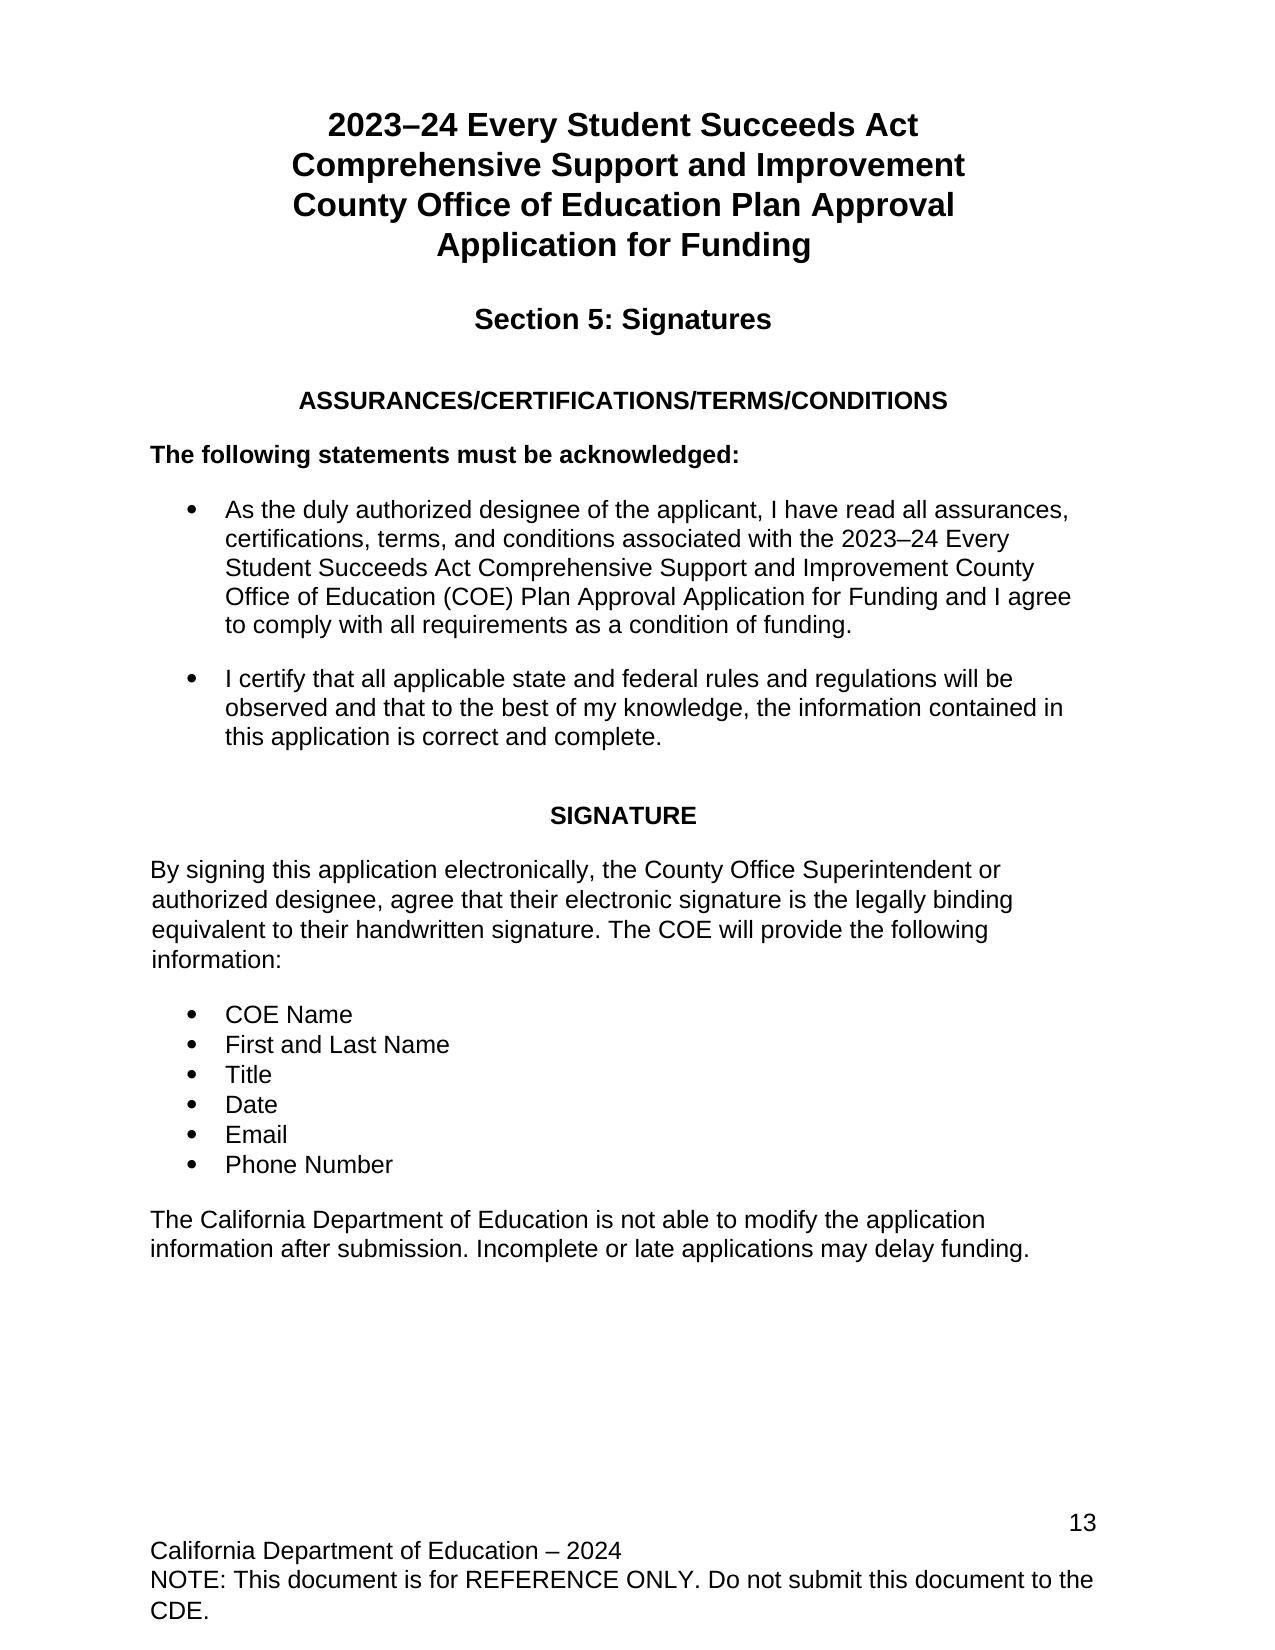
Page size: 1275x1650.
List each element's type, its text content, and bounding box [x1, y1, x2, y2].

text The following statements must be acknowledged: [150, 441, 1096, 469]
list Title [187, 1060, 1096, 1089]
subtitle Section 5: Signatures [150, 302, 1096, 336]
list Date [187, 1090, 1096, 1119]
list COE Name [187, 1000, 1096, 1029]
list I certify that all applicable state and federal rules and regulations will be observed and that to the best of my knowledge, the information contained in this application is correct and complete. [187, 664, 1096, 751]
text By signing this application electronically, the County Office Superintendent or authorized designee, agree that their electronic signature is the legally binding equivalent to their handwritten signature. The COE will provide the following information: [150, 856, 1096, 974]
subtitle SIGNATURE [150, 801, 1096, 829]
text 2023–24 Every Student Succeeds Act Comprehensive Support and Improvement County Office of Education Plan Approval Application for Funding [150, 105, 1096, 263]
list First and Last Name [187, 1030, 1096, 1059]
list As the duly authorized designee of the applicant, I have read all assurances, certifications, terms, and conditions associated with the 2023–24 Every Student Succeeds Act Comprehensive Support and Improvement County Office of Education (COE) Plan Approval Application for Funding and I agree to comply with all requirements as a condition of funding. [187, 495, 1096, 639]
list Email [187, 1120, 1096, 1149]
subtitle ASSURANCES/CERTIFICATIONS/TERMS/CONDITIONS [150, 386, 1096, 414]
text The California Department of Education is not able to modify the application information after submission. Incomplete or late applications may delay funding. [150, 1205, 1096, 1263]
list Phone Number [187, 1150, 1096, 1179]
